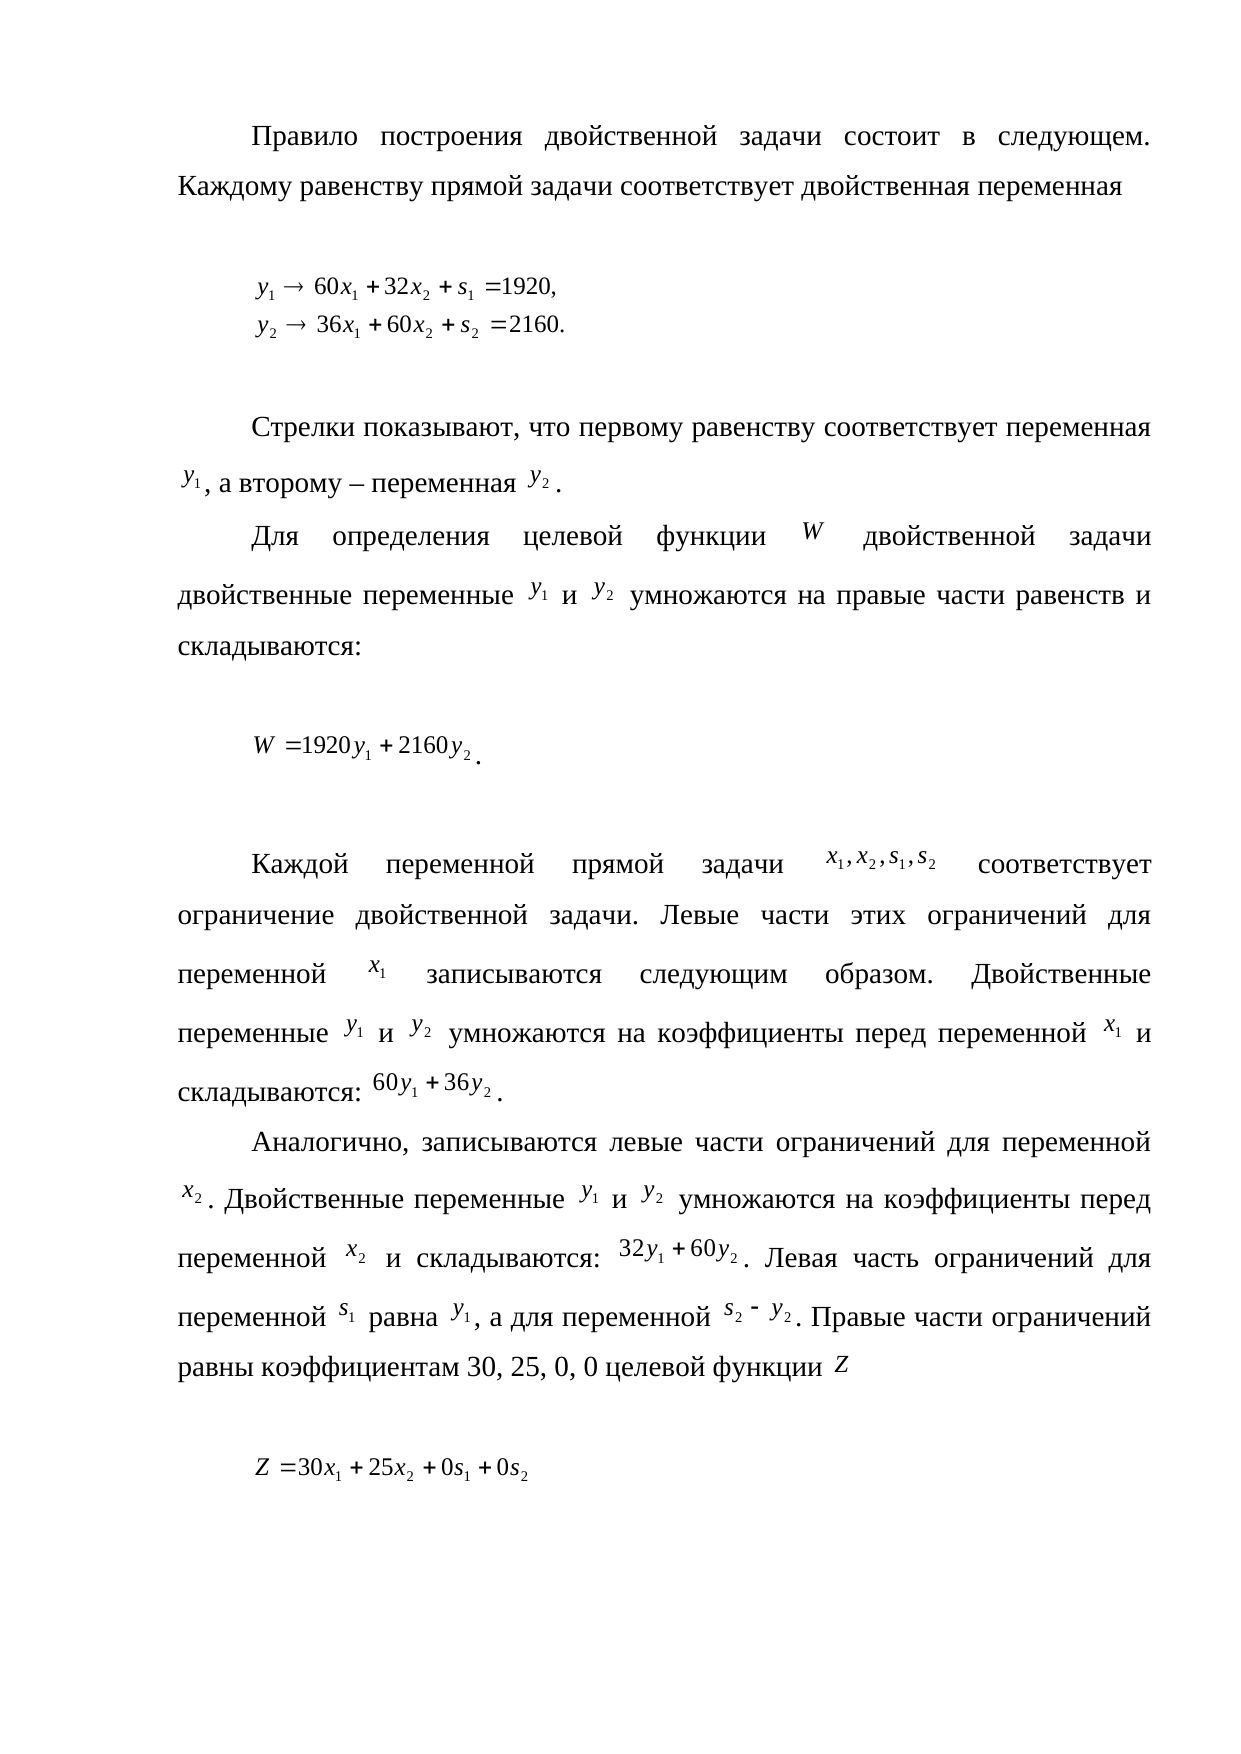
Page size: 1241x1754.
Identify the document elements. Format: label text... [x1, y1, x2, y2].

text . [177, 728, 1152, 771]
text Правило построения двойственной задачи состоит в следующем. Каждому равенству прямой задачи соответствует двойственная переменная [177, 118, 1152, 202]
text Каждой переменной прямой задачи соответствует ограничение двойственной задачи. Левые части этих ограничений для переменной записываются следующим образом. Двойственные переменные и умножаются на коэффициенты перед переменной и складываются: . [177, 838, 1152, 1107]
text Для определения целевой функции двойственной задачи двойственные переменные и умножаются на правые части равенств и складываются: [177, 516, 1152, 661]
text Аналогично, записываются левые части ограничений для переменной . Двойственные переменные и умножаются на коэффициенты перед переменной и складываются: . Левая часть ограничений для переменной равна , а для переменной . Правые части ограничений равны коэффициентам 30, 25, 0, 0 целевой функции [177, 1124, 1152, 1383]
text Стрелки показывают, что первому равенству соответствует переменная , а второму – переменная . [177, 409, 1152, 499]
